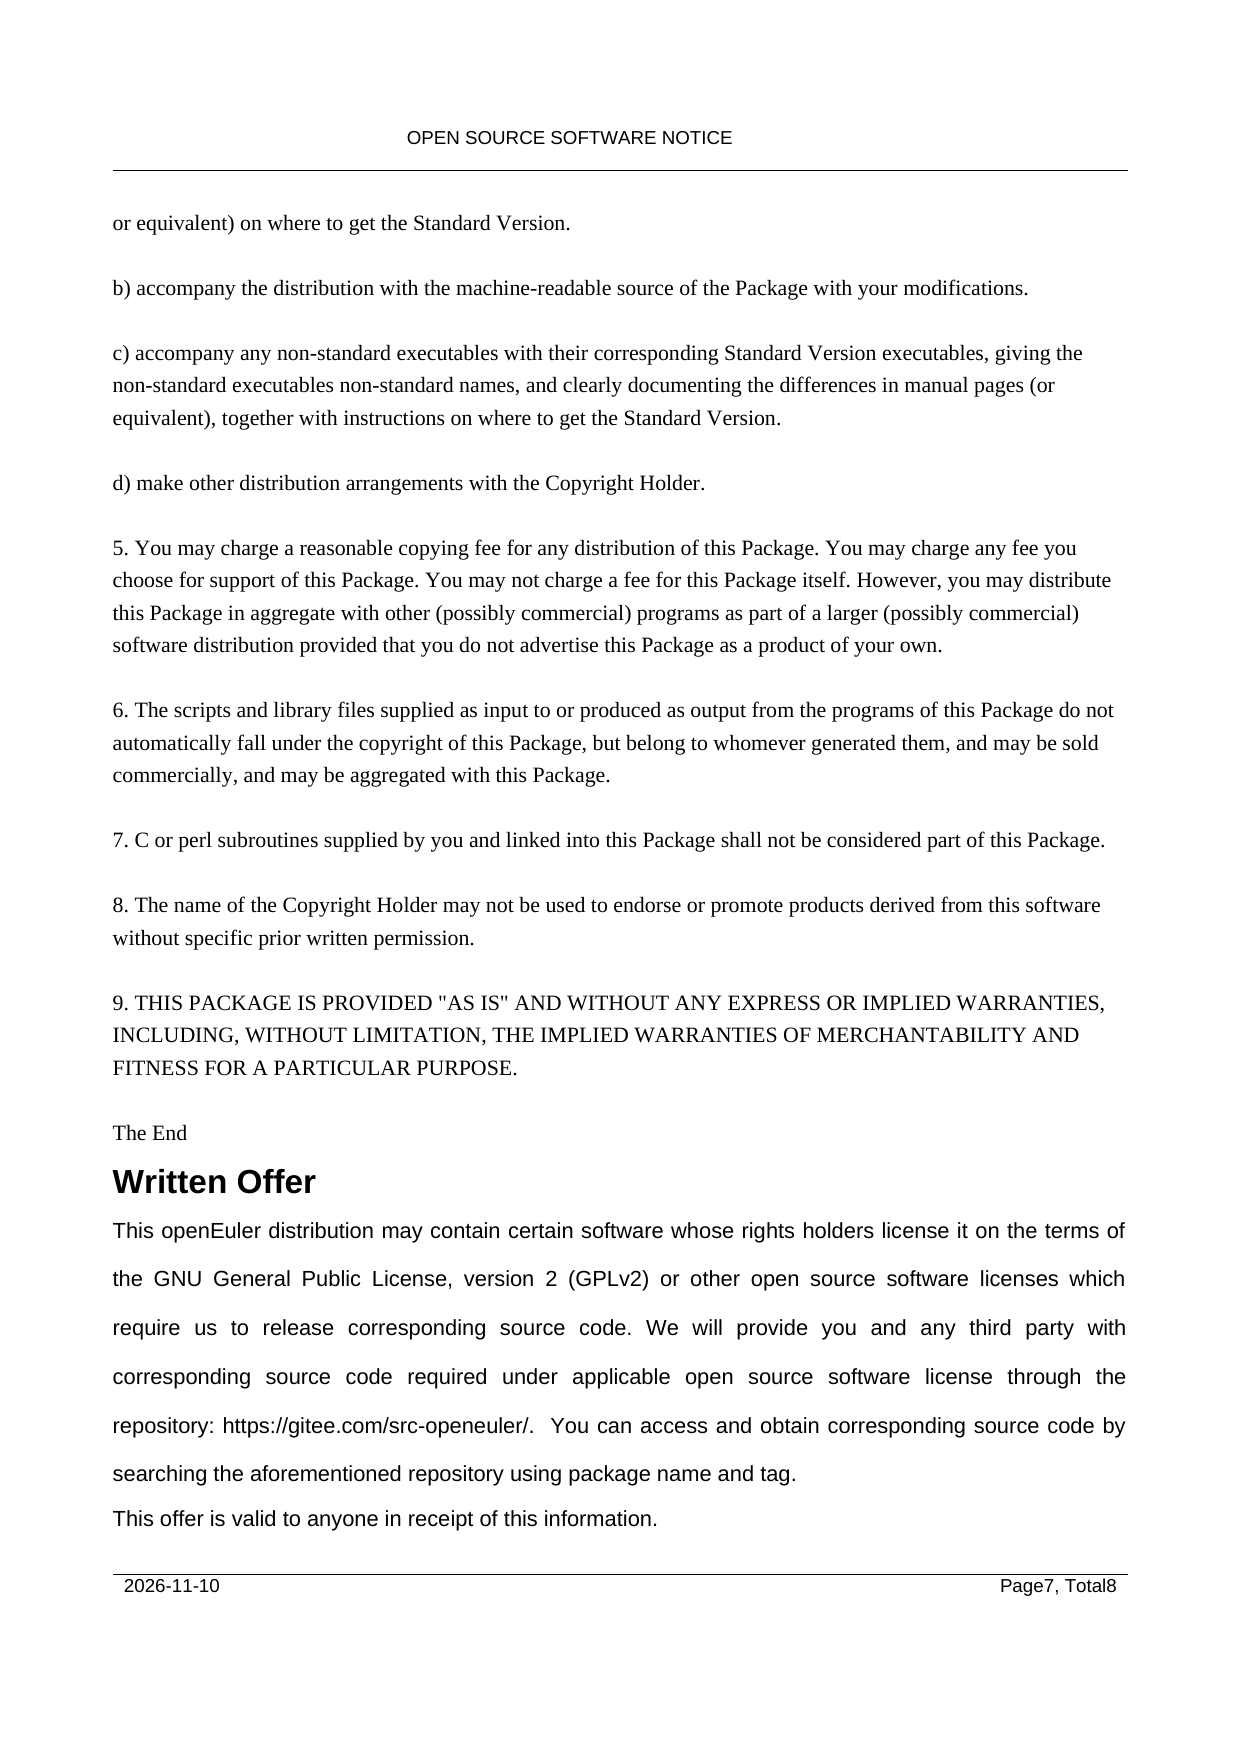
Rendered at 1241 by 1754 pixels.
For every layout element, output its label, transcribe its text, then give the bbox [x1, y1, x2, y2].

text This offer is valid to anyone in receipt of this information. [112, 1503, 1128, 1535]
text This openEuler distribution may contain certain software whose rights holders license it on the terms of the GNU General Public License, version 2 (GPLv2) or other open source software licenses which require us to release corresponding source code. We will provide you and any third party with corresponding source code required under applicable open source software license through the repository: https://gitee.com/src-openeuler/. You can access and obtain corresponding source code by searching the aforementioned repository using package name and tag. [112, 1214, 1128, 1490]
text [112, 206, 1128, 1149]
text Written Offer [112, 1149, 1128, 1214]
